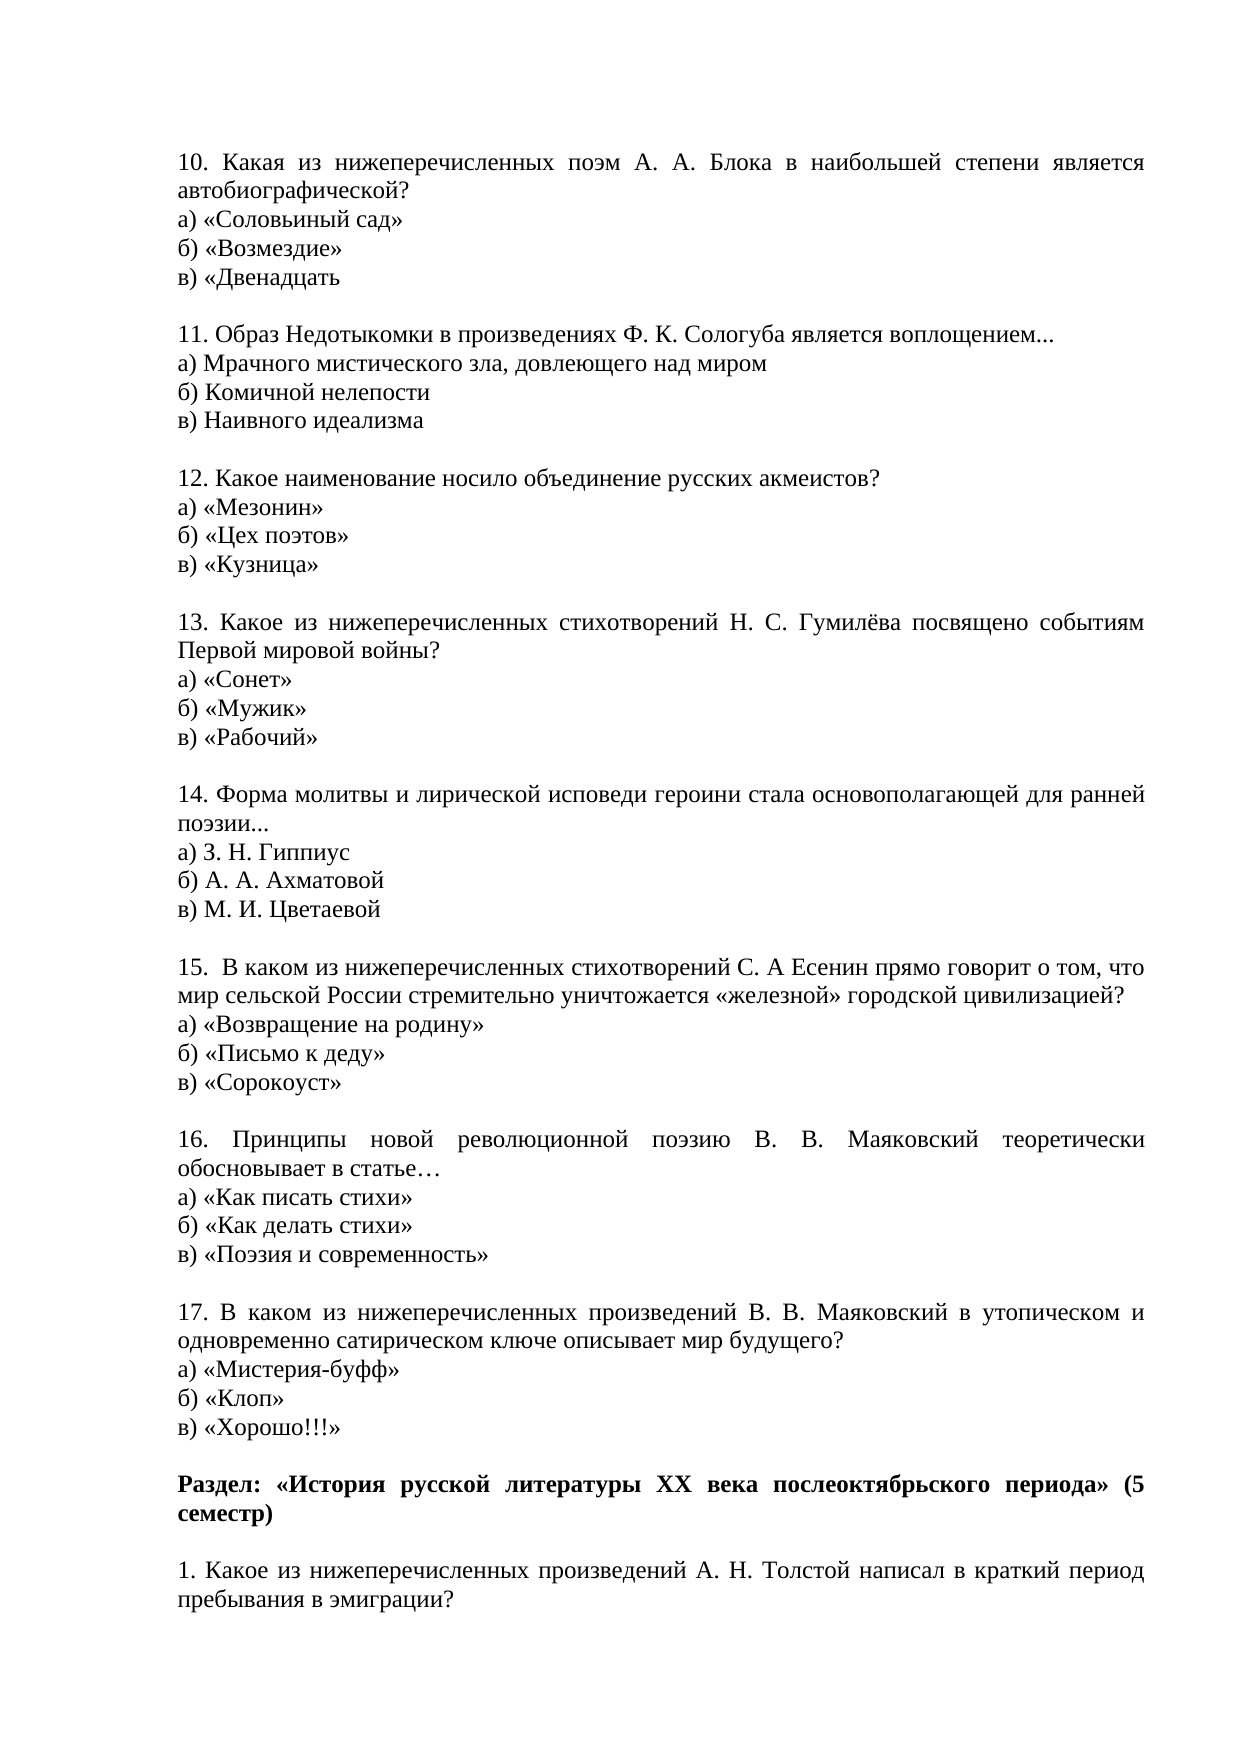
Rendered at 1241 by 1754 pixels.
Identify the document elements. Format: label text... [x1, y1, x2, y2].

text б) А. А. Ахматовой [177, 866, 1146, 894]
text в) М. И. Цветаевой [177, 894, 1146, 923]
text б) «Письмо к деду» [177, 1038, 1146, 1067]
text б) «Как делать стихи» [177, 1211, 1146, 1239]
text в) «Сорокоуст» [177, 1067, 1146, 1096]
text 11. Образ Недотыкомки в произведениях Ф. К. Сологуба является воплощением... [177, 319, 1146, 348]
text 13. Какое из нижеперечисленных стихотворений Н. С. Гумилёва посвящено событиям Первой мировой войны? [177, 607, 1146, 664]
text а) «Соловьиный сад» [177, 204, 1146, 233]
text 10. Какая из нижеперечисленных поэм А. А. Блока в наибольшей степени является автобиографической? [177, 147, 1146, 204]
text 15. В каком из нижеперечисленных стихотворений С. А Есенин прямо говорит о том, что мир сельской России стремительно уничтожается «железной» городской цивилизацией? [177, 952, 1146, 1009]
text 1. Какое из нижеперечисленных произведений А. Н. Толстой написал в краткий период пребывания в эмиграции? [177, 1556, 1146, 1613]
text а) «Мезонин» [177, 492, 1146, 521]
text б) «Клоп» [177, 1383, 1146, 1412]
text 16. Принципы новой революционной поэзию В. В. Маяковский теоретически обосновывает в статье… [177, 1124, 1146, 1182]
text а) «Сонет» [177, 664, 1146, 693]
text в) «Поэзия и современность» [177, 1239, 1146, 1268]
text 17. В каком из нижеперечисленных произведений В. В. Маяковский в утопическом и одновременно сатирическом ключе описывает мир будущего? [177, 1297, 1146, 1354]
text а) З. Н. Гиппиус [177, 837, 1146, 866]
text а) Мрачного мистического зла, довлеющего над миром [177, 348, 1146, 377]
text б) «Цех поэтов» [177, 521, 1146, 549]
text в) «Рабочий» [177, 722, 1146, 751]
text а) «Мистерия-буфф» [177, 1354, 1146, 1383]
text Раздел: «История русской литературы ХХ века послеоктябрьского периода» (5 семестр) [177, 1469, 1146, 1527]
text а) «Как писать стихи» [177, 1182, 1146, 1211]
text в) «Двенадцать [177, 262, 1146, 291]
text б) Комичной нелепости [177, 377, 1146, 406]
text в) Наивного идеализма [177, 406, 1146, 434]
text в) «Кузница» [177, 549, 1146, 578]
text 12. Какое наименование носило объединение русских акмеистов? [177, 463, 1146, 492]
text б) «Мужик» [177, 693, 1146, 722]
text в) «Хорошо!!!» [177, 1412, 1146, 1441]
text б) «Возмездие» [177, 233, 1146, 262]
text 14. Форма молитвы и лирической исповеди героини стала основополагающей для ранней поэзии... [177, 779, 1146, 837]
text а) «Возвращение на родину» [177, 1009, 1146, 1038]
